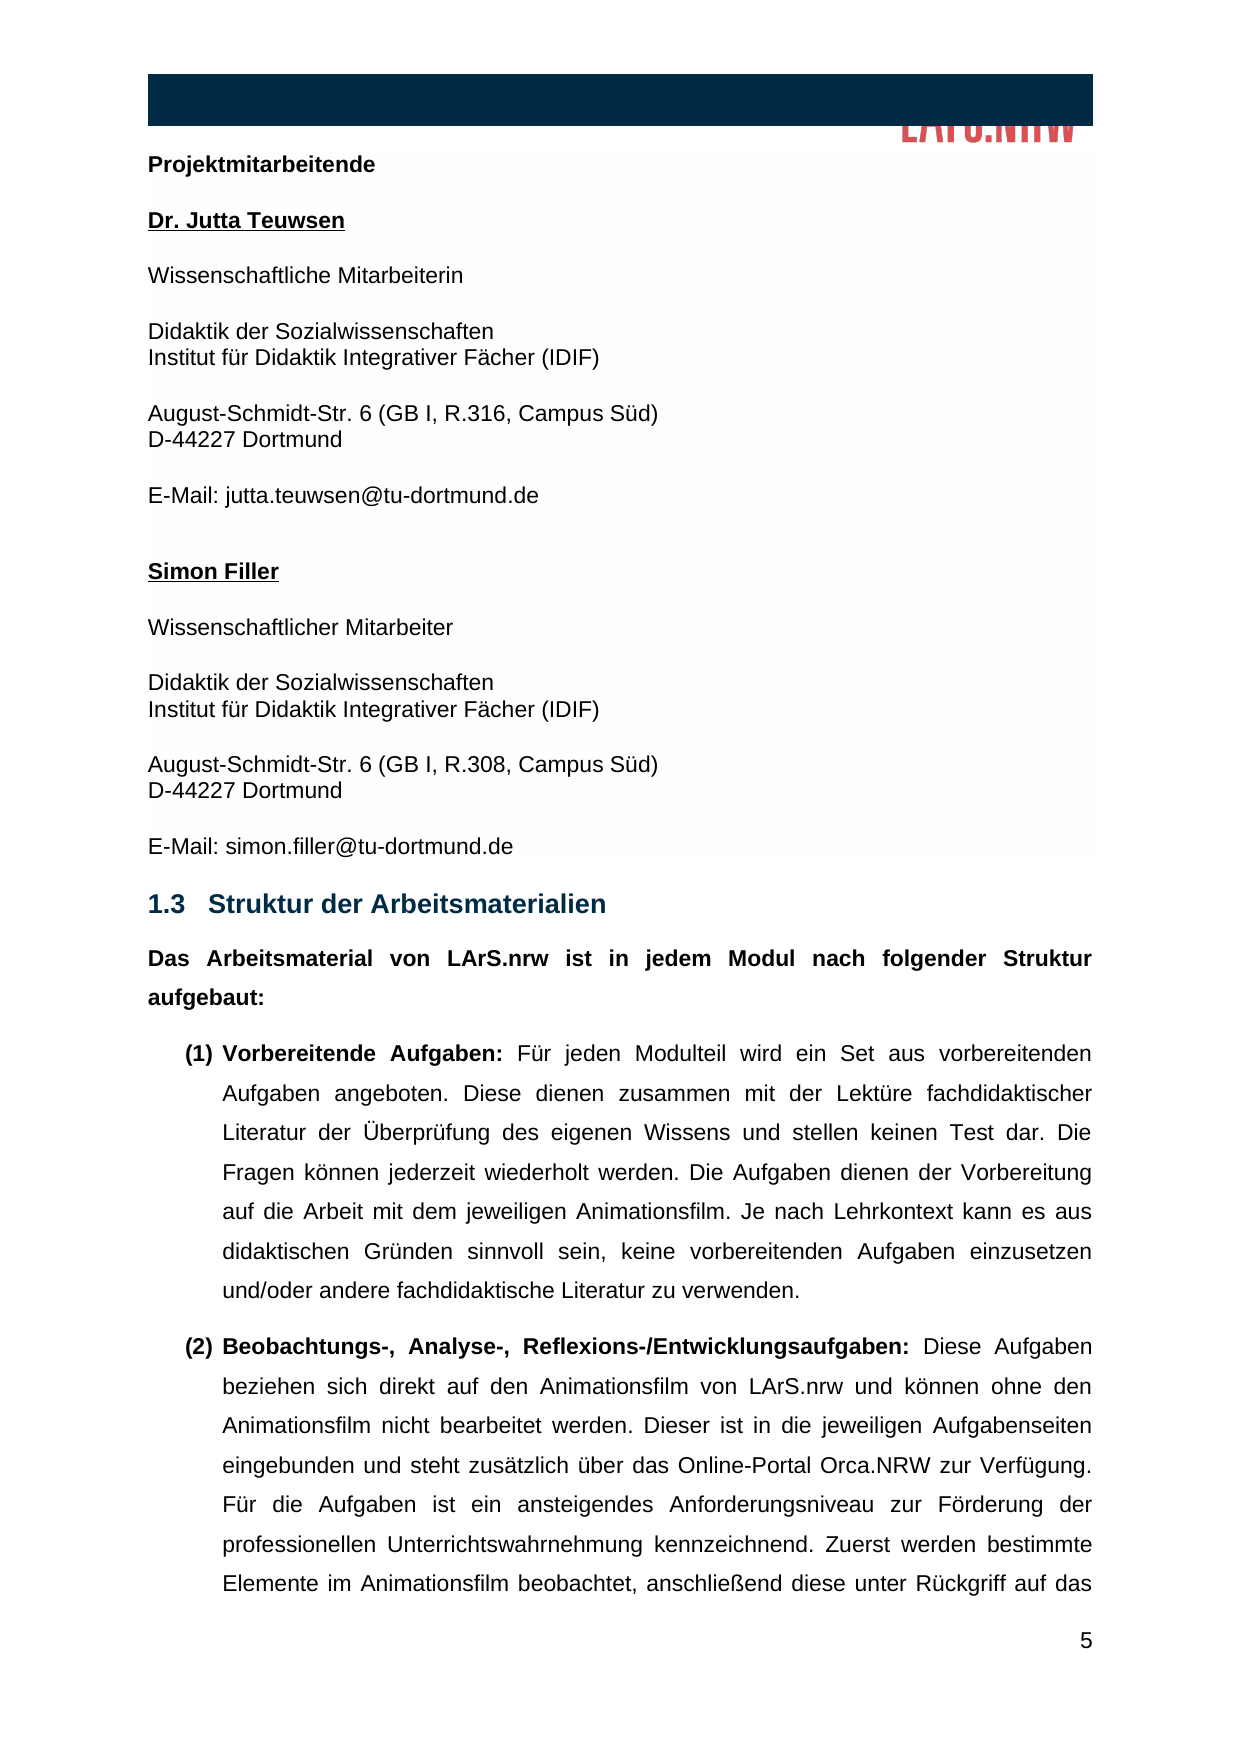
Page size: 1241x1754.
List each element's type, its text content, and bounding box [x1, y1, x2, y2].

text Simon Filler [148, 558, 1093, 584]
text E-Mail: simon.filler@tu-dortmund.de [148, 833, 1093, 859]
text Didaktik der Sozialwissenschaften Institut für Didaktik Integrativer Fächer (IDIF) [148, 318, 1093, 371]
list Vorbereitende Aufgaben: Für jeden Modulteil wird ein Set aus vorbereitenden Aufgaben angeboten. Diese dienen zusammen mit der Lektüre fachdidaktischer Literatur der Überprüfung des eigenen Wissens und stellen keinen Test dar. Die Fragen können jederzeit wiederholt werden. Die Aufgaben dienen der Vorbereitung auf die Arbeit mit dem jeweiligen Animationsfilm. Je nach Lehrkontext kann es aus didaktischen Gründen sinnvoll sein, keine vorbereitenden Aufgaben einzusetzen und/oder andere fachdidaktische Literatur zu verwenden. [185, 1040, 1093, 1303]
text August-Schmidt-Str. 6 (GB I, R.308, Campus Süd) D-44227 Dortmund [148, 751, 1093, 804]
text Didaktik der Sozialwissenschaften Institut für Didaktik Integrativer Fächer (IDIF) [148, 669, 1093, 722]
text August-Schmidt-Str. 6 (GB I, R.316, Campus Süd) D-44227 Dortmund [148, 400, 1093, 453]
text Dr. Jutta Teuwsen [148, 207, 1093, 233]
text Wissenschaftliche Mitarbeiterin [148, 262, 1093, 289]
subtitle Struktur der Arbeitsmaterialien [148, 888, 1093, 920]
picture [886, 126, 1083, 151]
text Projektmitarbeitende [148, 151, 1093, 178]
text E-Mail: jutta.teuwsen@tu-dortmund.de [148, 482, 1093, 508]
text Das Arbeitsmaterial von LArS.nrw ist in jedem Modul nach folgender Struktur aufgebaut: [148, 945, 1093, 1011]
text Wissenschaftlicher Mitarbeiter [148, 614, 1093, 640]
